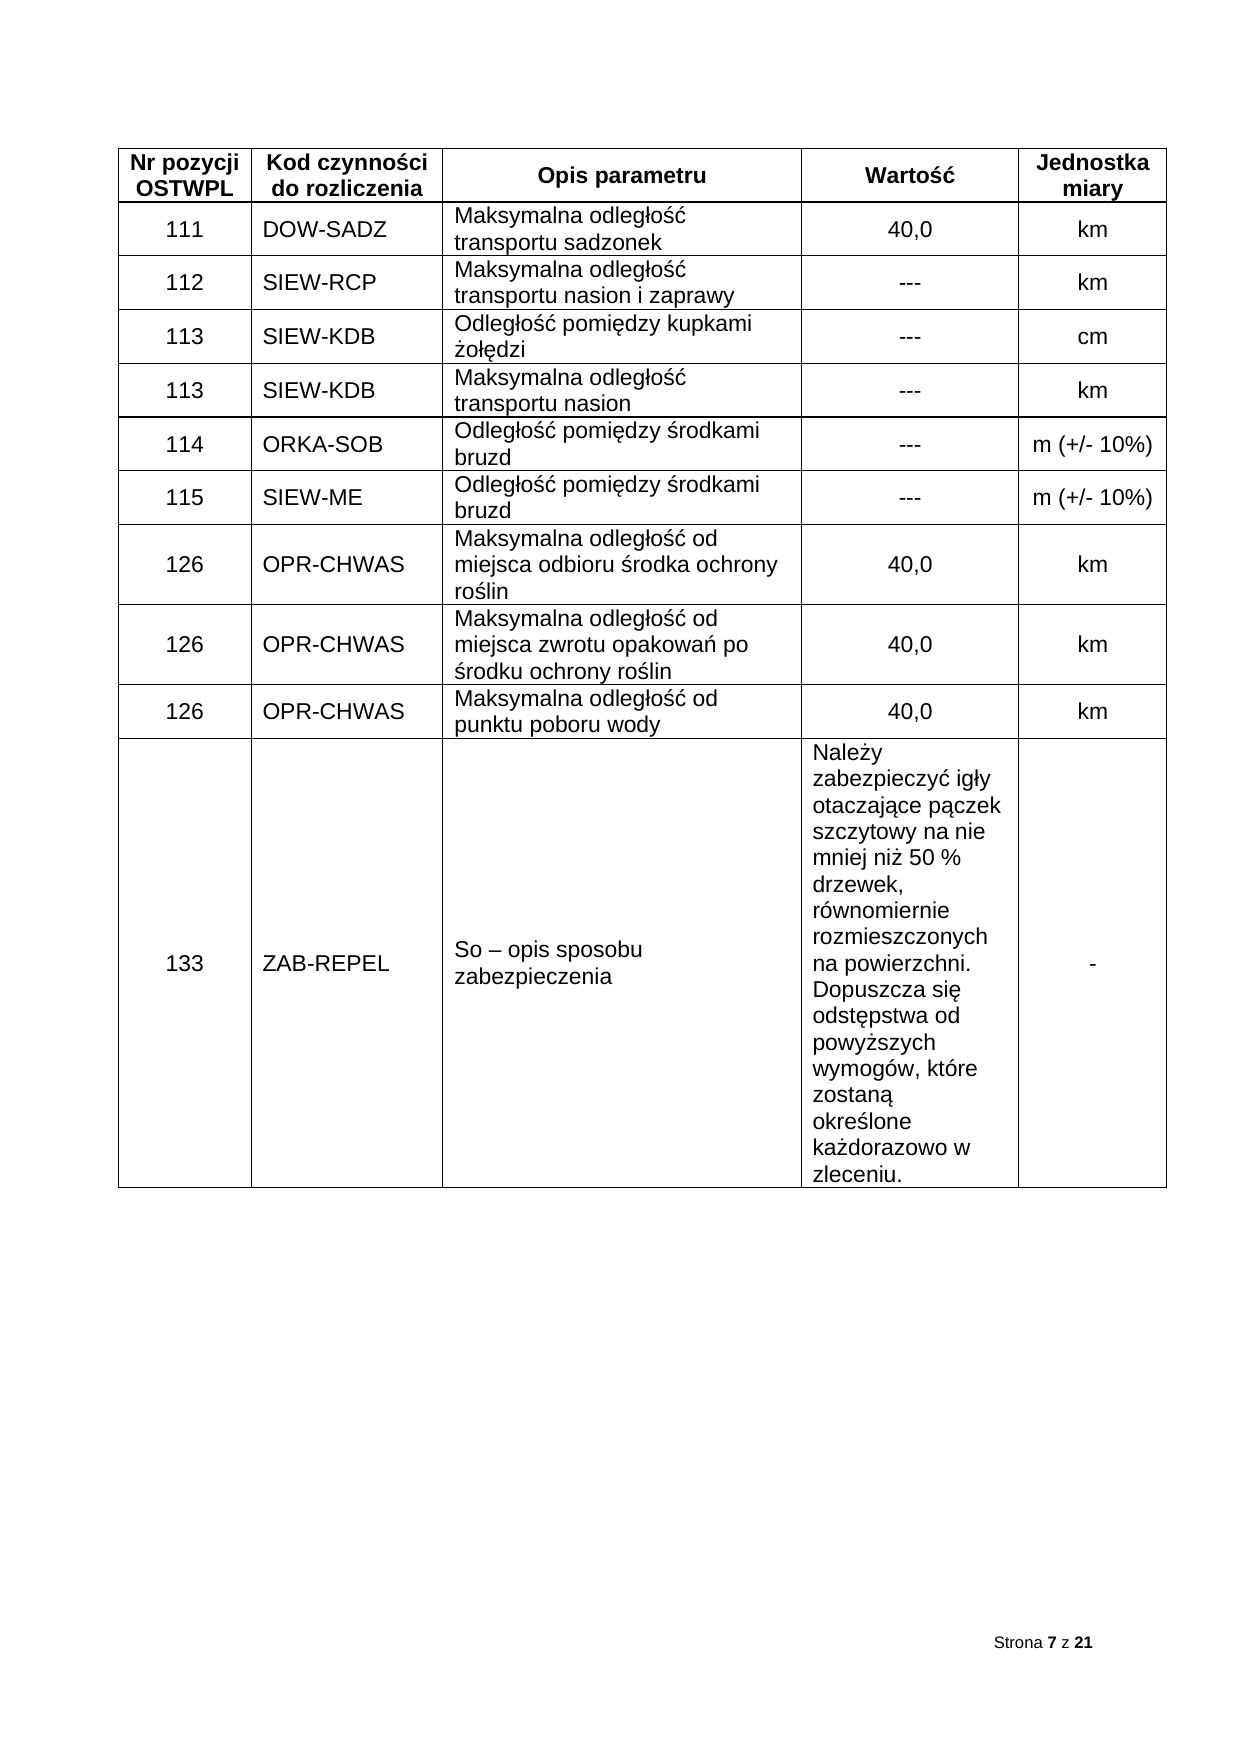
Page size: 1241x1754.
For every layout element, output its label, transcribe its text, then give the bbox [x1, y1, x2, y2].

table_cell SIEW-KDB [252, 364, 442, 416]
table_cell m (+/- 10%) [1019, 418, 1166, 470]
table_cell m (+/- 10%) [1019, 471, 1166, 524]
table_cell Maksymalna odległość transportu nasion [443, 364, 801, 416]
table_cell km [1019, 605, 1166, 684]
table_cell Maksymalna odległość od miejsca odbioru środka ochrony roślin [443, 525, 801, 604]
table_header Jednostka miary [1019, 149, 1166, 201]
table_cell ORKA-SOB [252, 418, 442, 470]
table_cell --- [802, 471, 1018, 524]
table_cell km [1019, 364, 1166, 416]
table_cell 111 [119, 203, 251, 255]
table_cell Maksymalna odległość od punktu poboru wody [443, 685, 801, 738]
table_cell 113 [119, 364, 251, 416]
table_cell Maksymalna odległość transportu sadzonek [443, 203, 801, 255]
table_cell DOW-SADZ [252, 203, 442, 255]
table_cell - [1019, 739, 1166, 1187]
table_cell SIEW-KDB [252, 310, 442, 363]
table_header Kod czynności do rozliczenia [252, 149, 442, 201]
table_cell 40,0 [802, 525, 1018, 604]
table_cell Maksymalna odległość transportu nasion i zaprawy [443, 256, 801, 309]
table_cell --- [802, 418, 1018, 470]
table_header Nr pozycji OSTWPL [119, 149, 251, 201]
table_cell 126 [119, 685, 251, 738]
table_cell Maksymalna odległość od miejsca zwrotu opakowań po środku ochrony roślin [443, 605, 801, 684]
table_cell km [1019, 525, 1166, 604]
table_cell cm [1019, 310, 1166, 363]
table_cell OPR-CHWAS [252, 525, 442, 604]
table_cell 113 [119, 310, 251, 363]
table_cell Odległość pomiędzy środkami bruzd [443, 418, 801, 470]
table_header Wartość [802, 149, 1018, 201]
table_cell Odległość pomiędzy środkami bruzd [443, 471, 801, 524]
table_cell 40,0 [802, 605, 1018, 684]
table_cell Należy zabezpieczyć igły otaczające pączek szczytowy na nie mniej niż 50 % drzewek, równomiernie rozmieszczonych na powierzchni. Dopuszcza się odstępstwa od powyższych wymogów, które zostaną określone każdorazowo w zleceniu. [802, 739, 1018, 1187]
table_cell 133 [119, 739, 251, 1187]
table_cell 115 [119, 471, 251, 524]
table_cell SIEW-ME [252, 471, 442, 524]
table_cell 126 [119, 605, 251, 684]
table_cell So – opis sposobu zabezpieczenia [443, 739, 801, 1187]
table_cell --- [802, 364, 1018, 416]
table_cell km [1019, 256, 1166, 309]
table_cell SIEW-RCP [252, 256, 442, 309]
table_cell OPR-CHWAS [252, 605, 442, 684]
table_cell 112 [119, 256, 251, 309]
table_cell --- [802, 256, 1018, 309]
table_cell 40,0 [802, 203, 1018, 255]
table_cell --- [802, 310, 1018, 363]
table_cell Odległość pomiędzy kupkami żołędzi [443, 310, 801, 363]
table_cell km [1019, 685, 1166, 738]
table_header Opis parametru [443, 149, 801, 201]
table_cell km [1019, 203, 1166, 255]
table_cell 126 [119, 525, 251, 604]
table_cell ZAB-REPEL [252, 739, 442, 1187]
table_cell 40,0 [802, 685, 1018, 738]
table_cell 114 [119, 418, 251, 470]
table_cell OPR-CHWAS [252, 685, 442, 738]
